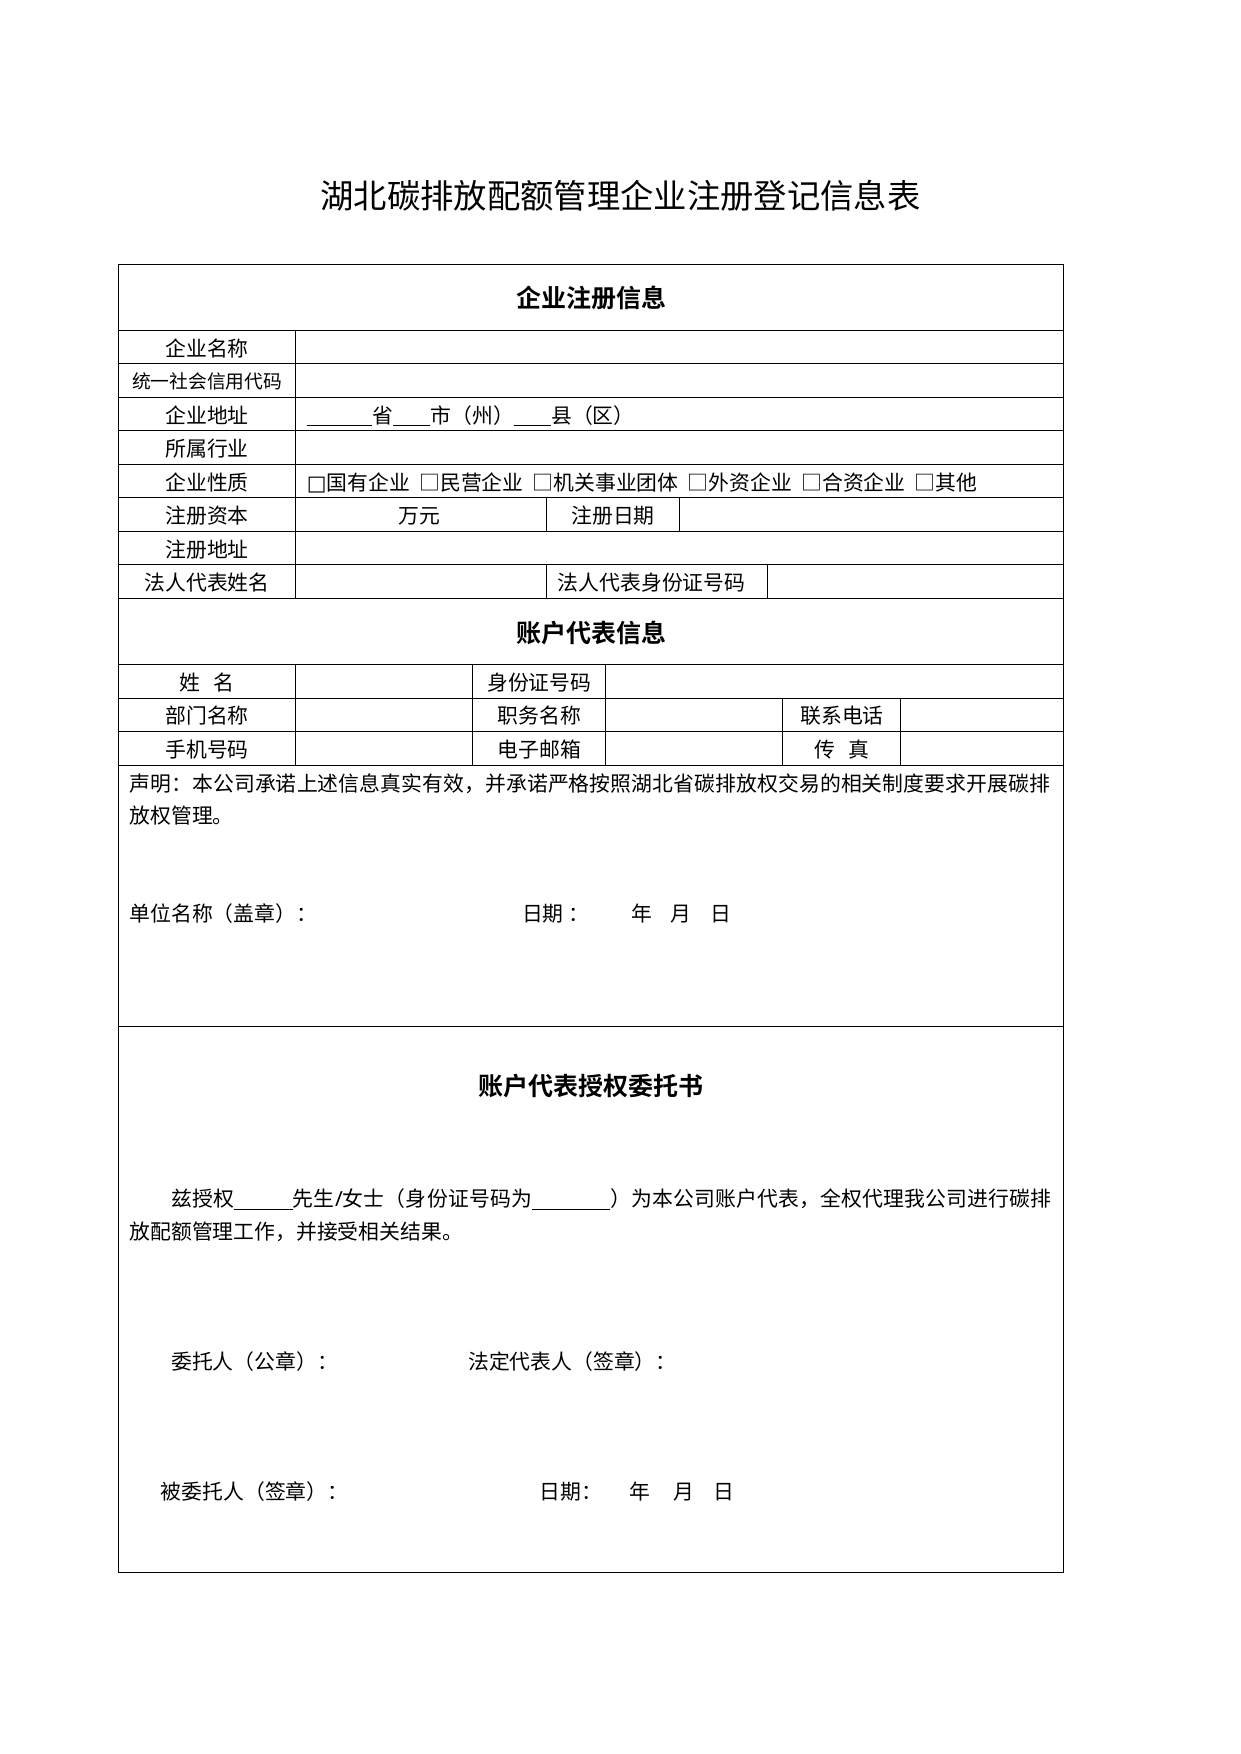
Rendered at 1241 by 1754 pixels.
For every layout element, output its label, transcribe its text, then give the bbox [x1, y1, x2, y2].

table_cell 姓 名 [119, 665, 295, 697]
table_cell [296, 665, 472, 697]
table_cell [296, 699, 472, 731]
table_cell [296, 364, 1063, 397]
table_cell 所属行业 [119, 431, 295, 464]
table_cell [768, 565, 1063, 598]
table_cell 账户代表信息 [119, 599, 1063, 664]
table_cell [606, 732, 782, 764]
table_cell [296, 532, 1063, 564]
table_cell [901, 699, 1063, 731]
table_cell 统一社会信用代码 [119, 364, 295, 397]
table_cell [296, 431, 1063, 464]
table_cell [296, 732, 472, 764]
table_cell □国有企业 □民营企业 □机关事业团体 □外资企业 □合资企业 □其他 [296, 465, 1063, 497]
table_cell 注册日期 [547, 498, 679, 531]
table_cell 部门名称 [119, 699, 295, 731]
text 湖北碳排放配额管理企业注册登记信息表 [148, 162, 1092, 227]
table_cell 电子邮箱 [473, 732, 605, 764]
table_cell 企业名称 [119, 331, 295, 363]
table_cell 声明：本公司承诺上述信息真实有效，并承诺严格按照湖北省碳排放权交易的相关制度要求开展碳排放权管理。 单位名称（盖章）： 日期 ： 年 月 日 [119, 766, 1063, 1026]
table_cell 省 市（州） 县（区） [296, 398, 1063, 430]
table_cell 法人代表姓名 [119, 565, 295, 598]
table_cell 传 真 [783, 732, 900, 764]
table_header 企业注册信息 [119, 265, 1063, 329]
table_cell 身份证号码 [473, 665, 605, 697]
table_cell 企业地址 [119, 398, 295, 430]
table_cell [606, 699, 782, 731]
table_cell 注册地址 [119, 532, 295, 564]
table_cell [119, 1027, 1063, 1572]
table_cell 万元 [296, 498, 546, 531]
table_cell [296, 331, 1063, 363]
table_cell [606, 665, 1063, 697]
table_cell 职务名称 [473, 699, 605, 731]
table_cell 手机号码 [119, 732, 295, 764]
table_cell 法人代表身份证号码 [547, 565, 767, 598]
table_cell [296, 565, 546, 598]
table_cell [901, 732, 1063, 764]
table_cell [680, 498, 1063, 531]
table_cell 注册资本 [119, 498, 295, 531]
table_cell 企业性质 [119, 465, 295, 497]
table_cell 联系电话 [783, 699, 900, 731]
